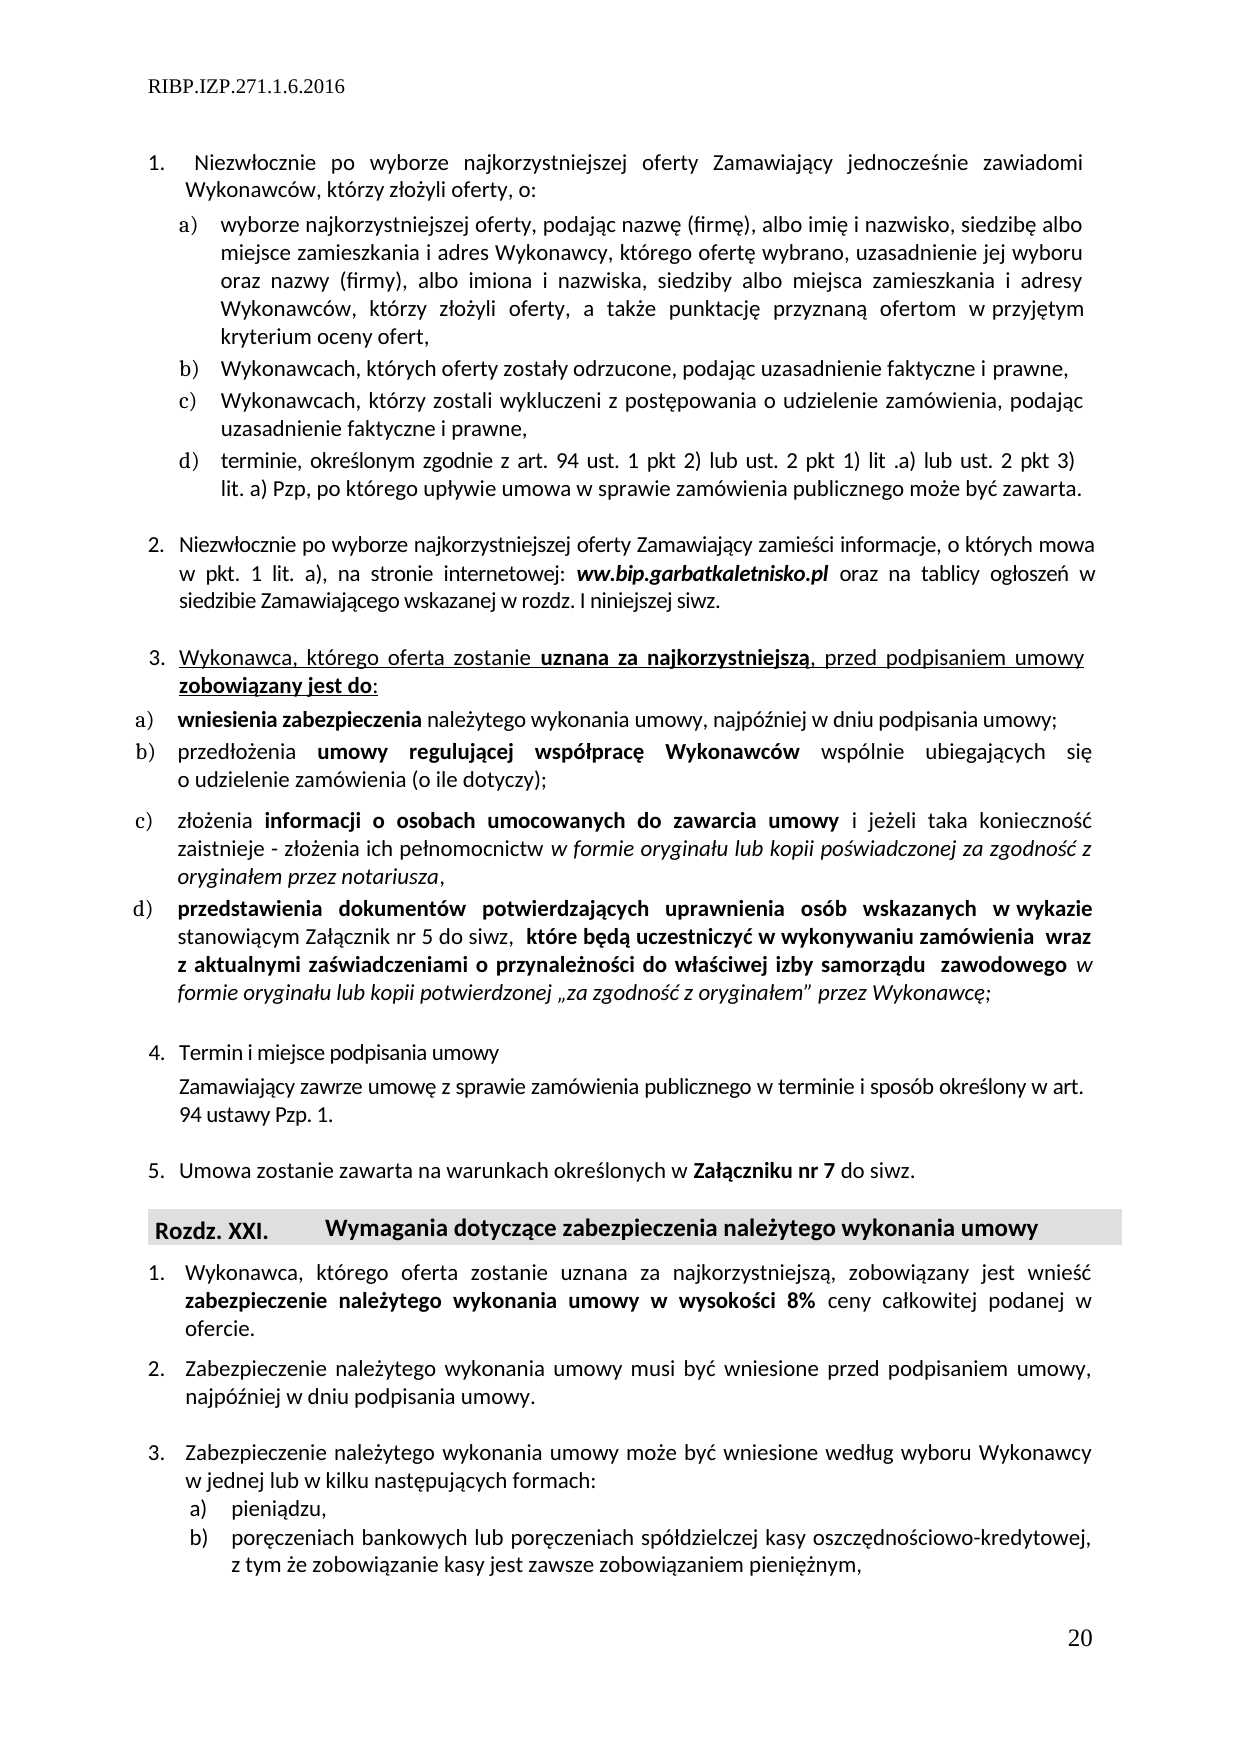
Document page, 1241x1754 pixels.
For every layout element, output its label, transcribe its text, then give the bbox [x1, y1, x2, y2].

list złożenia informacji o osobach umocowanych do zawarcia umowy i jeżeli taka konieczność zaistnieje - złożenia ich pełnomocnictw w formie oryginału lub kopii poświadczonej za zgodność z oryginałem przez notariusza, [135, 806, 1093, 890]
text Zamawiający zawrze umowę z sprawie zamówienia publicznego w terminie i sposób określony w art. 94 ustawy Pzp. 1. [179, 1072, 1084, 1128]
list przedłożenia umowy regulującej współpracę Wykonawców wspólnie ubiegających się o udzielenie zamówienia (o ile dotyczy); [135, 737, 1093, 793]
list przedstawienia dokumentów potwierdzających uprawnienia osób wskazanych w wykazie stanowiącym Załącznik nr 5 do siwz, które będą uczestniczyć w wykonywaniu zamówienia wraz z aktualnymi zaświadczeniami o przynależności do właściwej izby samorządu zawodowego w formie oryginału lub kopii potwierdzonej „za zgodność z oryginałem” przez Wykonawcę; [133, 894, 1093, 1006]
list Wykonawcach, których oferty zostały odrzucone, podając uzasadnienie faktyczne i prawne, [179, 354, 1084, 382]
list Wykonawca, którego oferta zostanie uznana za najkorzystniejszą, przed podpisaniem umowy zobowiązany jest do: [148, 643, 1084, 699]
list Niezwłocznie po wyborze najkorzystniejszej oferty Zamawiający zamieści informacje, o których mowa w pkt. 1 lit. a), na stronie internetowej: ww.bip.garbatkaletnisko.pl oraz na tablicy ogłoszeń w siedzibie Zamawiającego wskazanej w rozdz. I niniejszej siwz. [148, 531, 1096, 615]
list poręczeniach bankowych lub poręczeniach spółdzielczej kasy oszczędnościowo-kredytowej, z tym że zobowiązanie kasy jest zawsze zobowiązaniem pieniężnym, [189, 1523, 1093, 1579]
table_header Rozdz. XXI. [148, 1209, 310, 1245]
list wyborze najkorzystniejszej oferty, podając nazwę (firmę), albo imię i nazwisko, siedzibę albo miejsce zamieszkania i adres Wykonawcy, którego ofertę wybrano, uzasadnienie jej wyboru oraz nazwy (firmy), albo imiona i nazwiska, siedziby albo miejsca zamieszkania i adresy Wykonawców, którzy złożyli oferty, a także punktację przyznaną ofertom w przyjętym kryterium oceny ofert, [179, 210, 1084, 350]
list Termin i miejsce podpisania umowy [148, 1038, 1084, 1066]
list terminie, określonym zgodnie z art. 94 ust. 1 pkt 2) lub ust. 2 pkt 1) lit .a) lub ust. 2 pkt 3) lit. a) Pzp, po którego upływie umowa w sprawie zamówienia publicznego może być zawarta. [179, 447, 1084, 503]
list Zabezpieczenie należytego wykonania umowy musi być wniesione przed podpisaniem umowy, najpóźniej w dniu podpisania umowy. [148, 1354, 1093, 1411]
subtitle 1. Niezwłocznie po wyborze najkorzystniejszej oferty Zamawiający jednocześnie zawiadomi Wykonawców, którzy złożyli oferty, o: [148, 148, 1084, 204]
list Umowa zostanie zawarta na warunkach określonych w Załączniku nr 7 do siwz. [148, 1157, 1084, 1184]
table_header Wymagania dotyczące zabezpieczenia należytego wykonania umowy [310, 1209, 1122, 1245]
list Wykonawcach, którzy zostali wykluczeni z postępowania o udzielenie zamówienia, podając uzasadnienie faktyczne i prawne, [179, 386, 1084, 442]
list Zabezpieczenie należytego wykonania umowy może być wniesione według wyboru Wykonawcy w jednej lub w kilku następujących formach: [148, 1438, 1093, 1494]
list Wykonawca, którego oferta zostanie uznana za najkorzystniejszą, zobowiązany jest wnieść zabezpieczenie należytego wykonania umowy w wysokości 8% ceny całkowitej podanej w ofercie. [148, 1258, 1093, 1342]
list pieniądzu, [189, 1494, 1093, 1523]
list wniesienia zabezpieczenia należytego wykonania umowy, najpóźniej w dniu podpisania umowy; [135, 705, 1093, 733]
